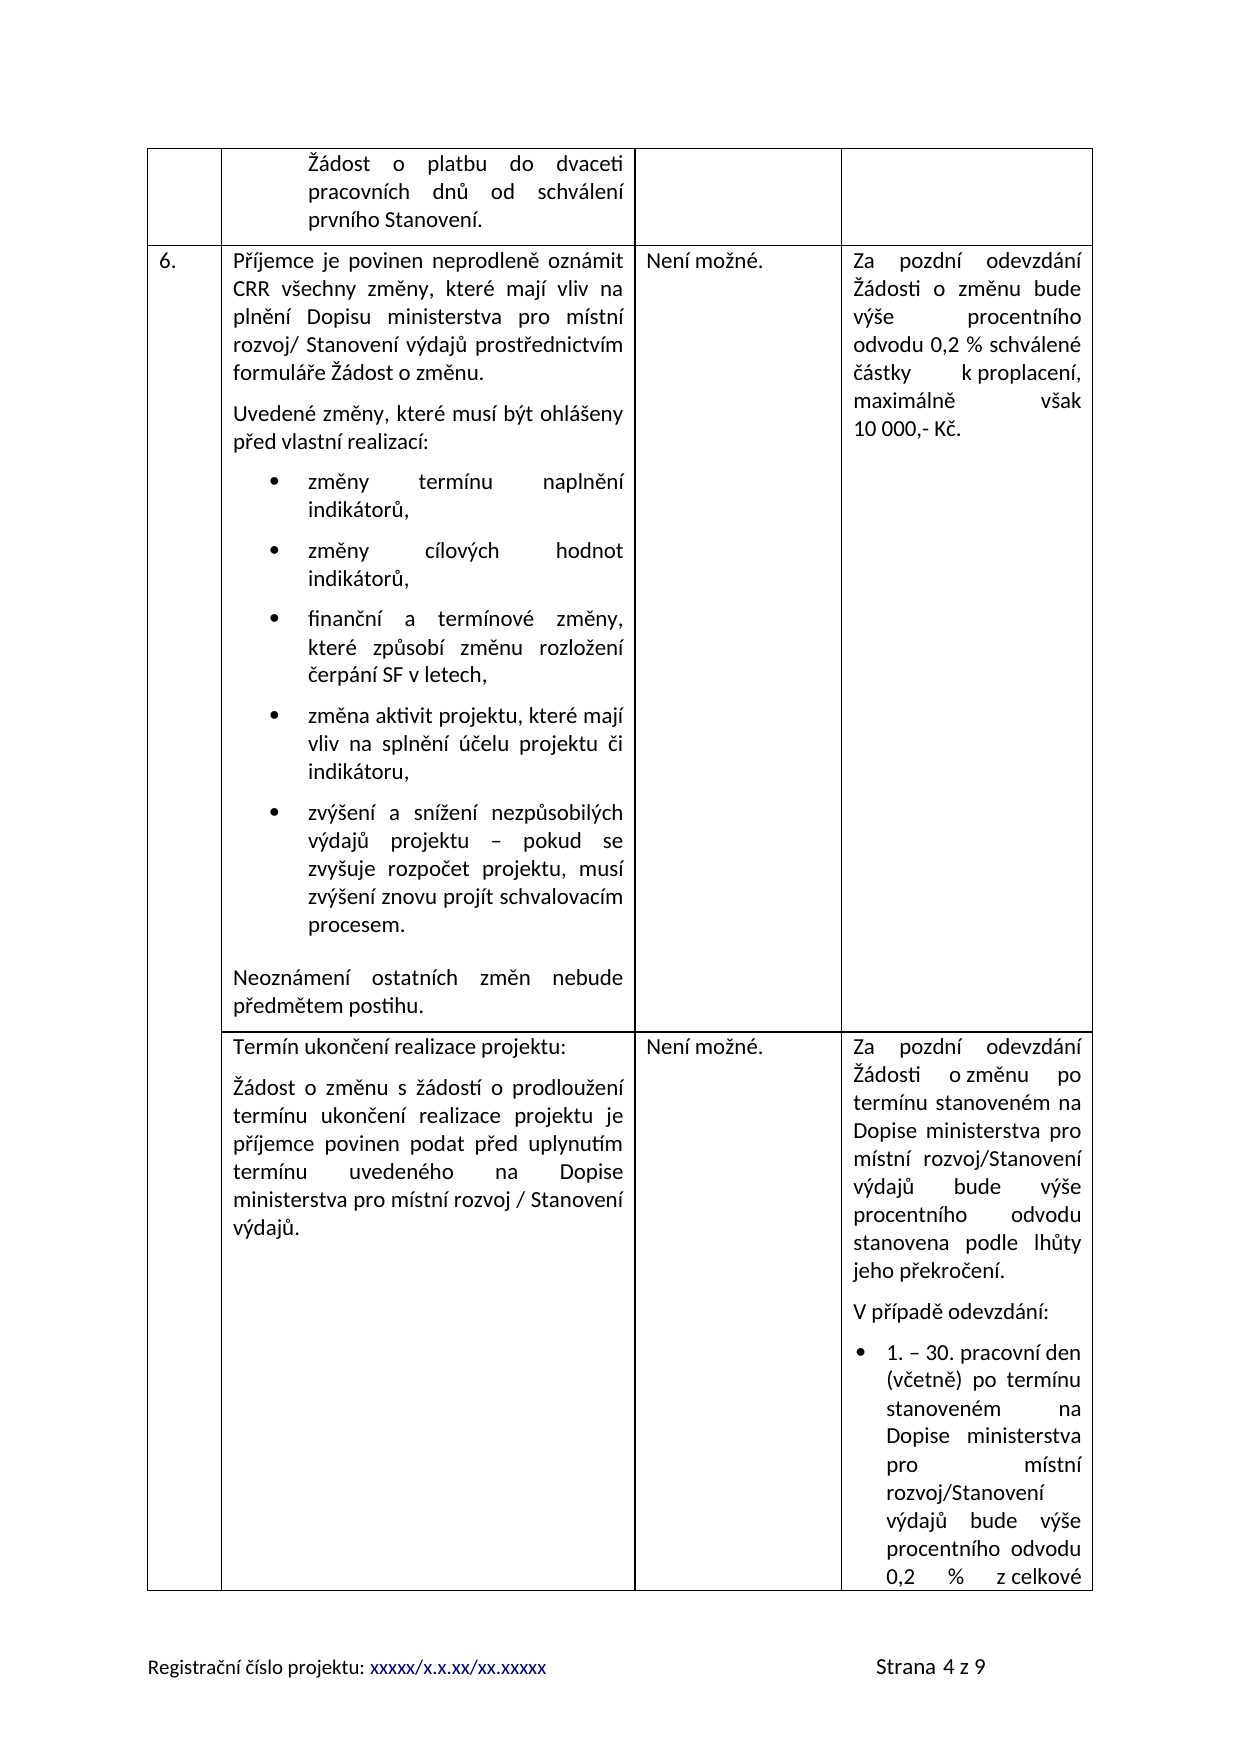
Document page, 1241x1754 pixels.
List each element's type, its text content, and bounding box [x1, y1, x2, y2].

table_cell Příjemce je povinen neprodleně oznámit CRR všechny změny, které mají vliv na plnění Dopisu ministerstva pro místní rozvoj/ Stanovení výdajů prostřednictvím formuláře Žádost o změnu. Uvedené změny, které musí být ohlášeny před vlastní realizací: změny termínu naplnění indikátorů, změny cílových hodnot indikátorů, finanční a termínové změny, které způsobí změnu rozložení čerpání SF v letech, změna aktivit projektu, které mají vliv na splnění účelu projektu či indikátoru, zvýšení a snížení nezpůsobilých výdajů projektu – pokud se zvyšuje rozpočet projektu, musí zvýšení znovu projít schvalovacím procesem. Neoznámení ostatních změn nebude předmětem postihu. [222, 246, 634, 1031]
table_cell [222, 149, 634, 245]
table_cell Za pozdní odevzdání Žádosti o změnu bude výše procentního odvodu 0,2 % schválené částky k proplacení, maximálně však 10 000,- Kč. [842, 246, 1092, 1031]
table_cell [842, 1033, 1092, 1590]
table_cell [222, 1033, 634, 1590]
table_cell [636, 149, 841, 245]
table_cell Není možné. [636, 1033, 841, 1590]
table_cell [842, 149, 1092, 245]
table_cell 6. [148, 246, 221, 1590]
table_cell Není možné. [636, 246, 841, 1031]
